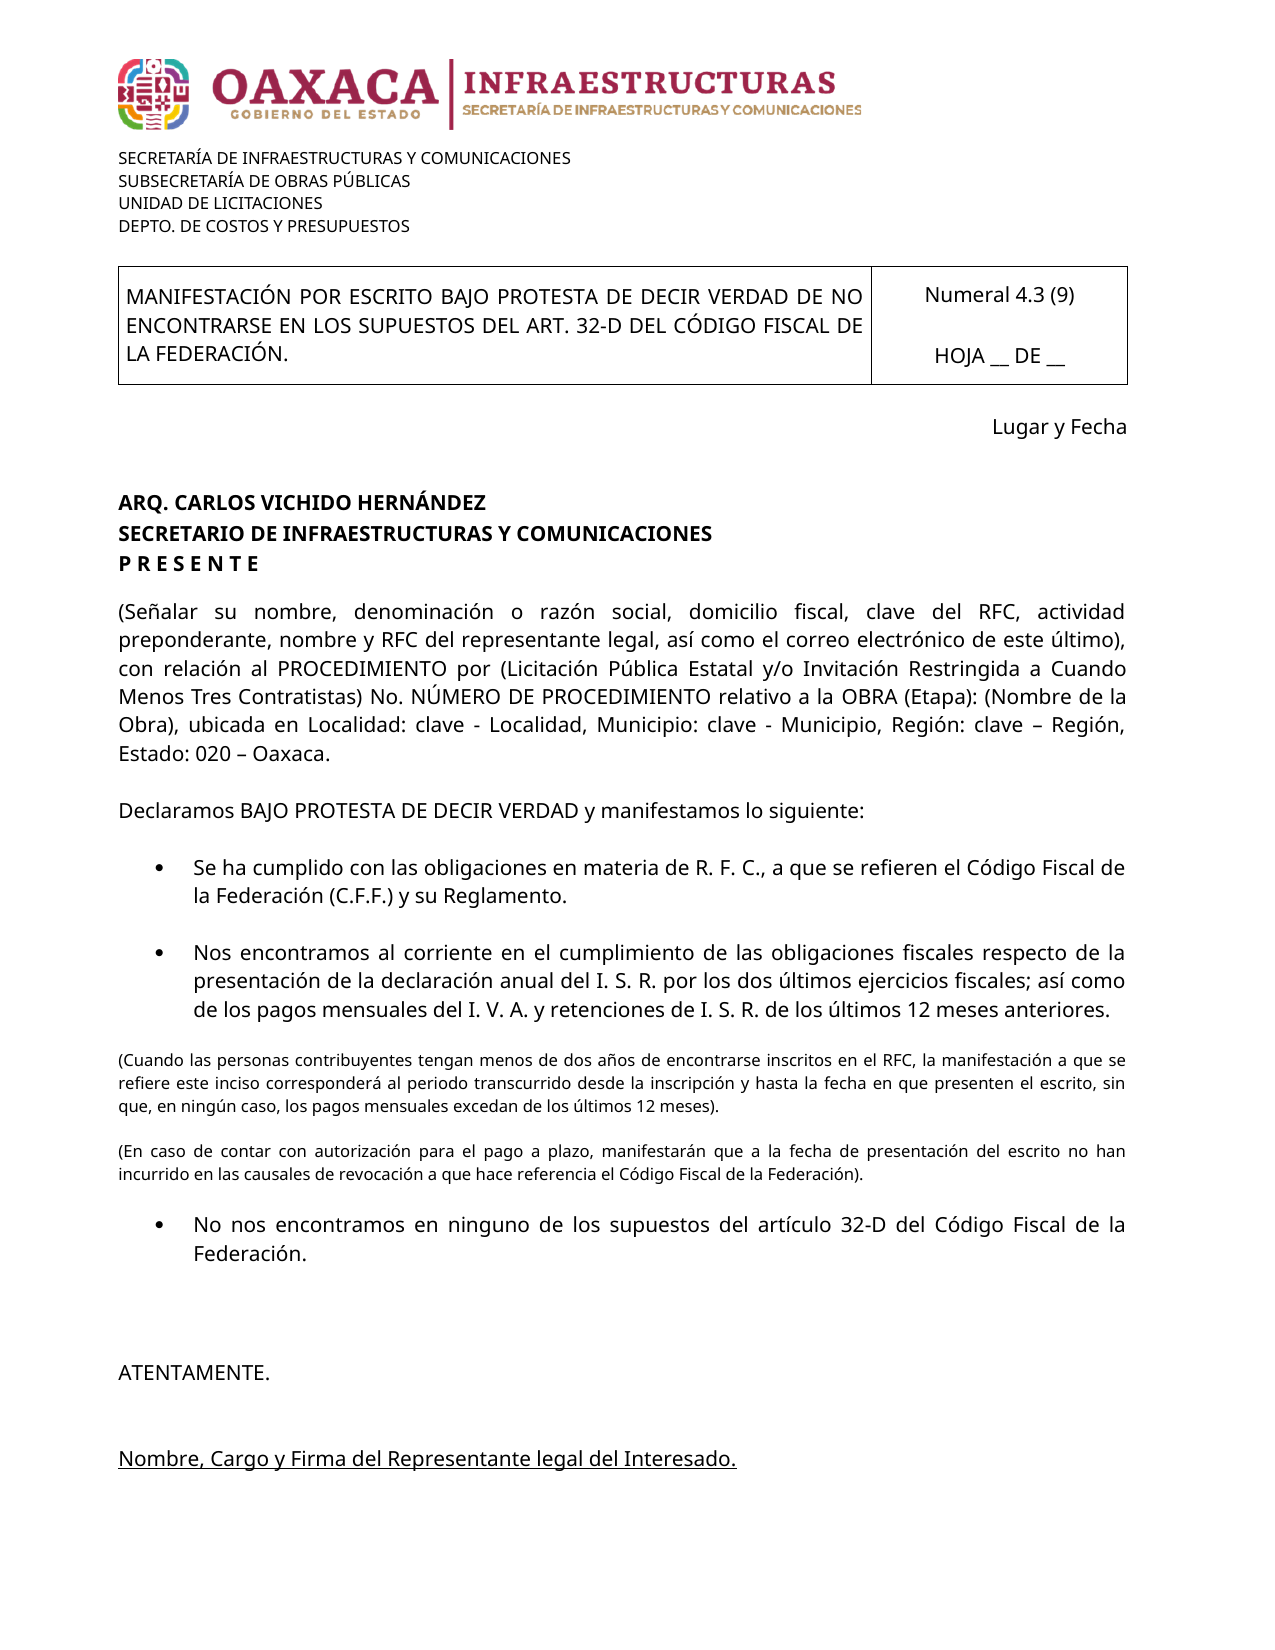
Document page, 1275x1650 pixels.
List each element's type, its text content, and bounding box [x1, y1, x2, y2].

picture [118, 59, 862, 130]
table_header MANIFESTACIÓN POR ESCRITO BAJO PROTESTA DE DECIR VERDAD DE NO ENCONTRARSE EN LOS SUPUESTOS DEL ART. 32-D DEL CÓDIGO FISCAL DE LA FEDERACIÓN. [119, 267, 871, 383]
text Nombre, Cargo y Firma del Representante legal del Interesado. [118, 1444, 1127, 1472]
list Nos encontramos al corriente en el cumplimiento de las obligaciones fiscales respecto de la presentación de la declaración anual del I. S. R. por los dos últimos ejercicios fiscales; así como de los pagos mensuales del I. V. A. y retenciones de I. S. R. de los últimos 12 meses anteriores. [156, 938, 1127, 1023]
list No nos encontramos en ninguno de los supuestos del artículo 32-D del Código Fiscal de la Federación. [156, 1211, 1127, 1267]
text Declaramos BAJO PROTESTA DE DECIR VERDAD y manifestamos lo siguiente: [118, 796, 1127, 824]
text Lugar y Fecha [118, 412, 1127, 441]
text (Cuando las personas contribuyentes tengan menos de dos años de encontrarse inscritos en el RFC, la manifestación a que se refiere este inciso corresponderá al periodo transcurrido desde la inscripción y hasta la fecha en que presenten el escrito, sin que, en ningún caso, los pagos mensuales excedan de los últimos 12 meses). [118, 1049, 1127, 1117]
table_header Numeral 4.3 (9) HOJA __ DE __ [872, 267, 1127, 383]
text (Señalar su nombre, denominación o razón social, domicilio fiscal, clave del RFC, actividad preponderante, nombre y RFC del representante legal, así como el correo electrónico de este último), con relación al PROCEDIMIENTO por (Licitación Pública Estatal y/o Invitación Restringida a Cuando Menos Tres Contratistas) No. NÚMERO DE PROCEDIMIENTO relativo a la OBRA (Etapa): (Nombre de la Obra), ubicada en Localidad: clave - Localidad, Municipio: clave - Municipio, Región: clave – Región, Estado: 020 – Oaxaca. [118, 597, 1127, 767]
text (En caso de contar con autorización para el pago a plazo, manifestarán que a la fecha de presentación del escrito no han incurrido en las causales de revocación a que hace referencia el Código Fiscal de la Federación). [118, 1140, 1127, 1185]
text ATENTAMENTE. [118, 1358, 1127, 1387]
text SECRETARIO DE INFRAESTRUCTURAS Y COMUNICACIONES [118, 519, 1127, 547]
text ARQ. CARLOS VICHIDO HERNÁNDEZ [118, 488, 1127, 517]
list Se ha cumplido con las obligaciones en materia de R. F. C., a que se refieren el Código Fiscal de la Federación (C.F.F.) y su Reglamento. [156, 853, 1127, 909]
text P R E S E N T E [118, 549, 1127, 578]
